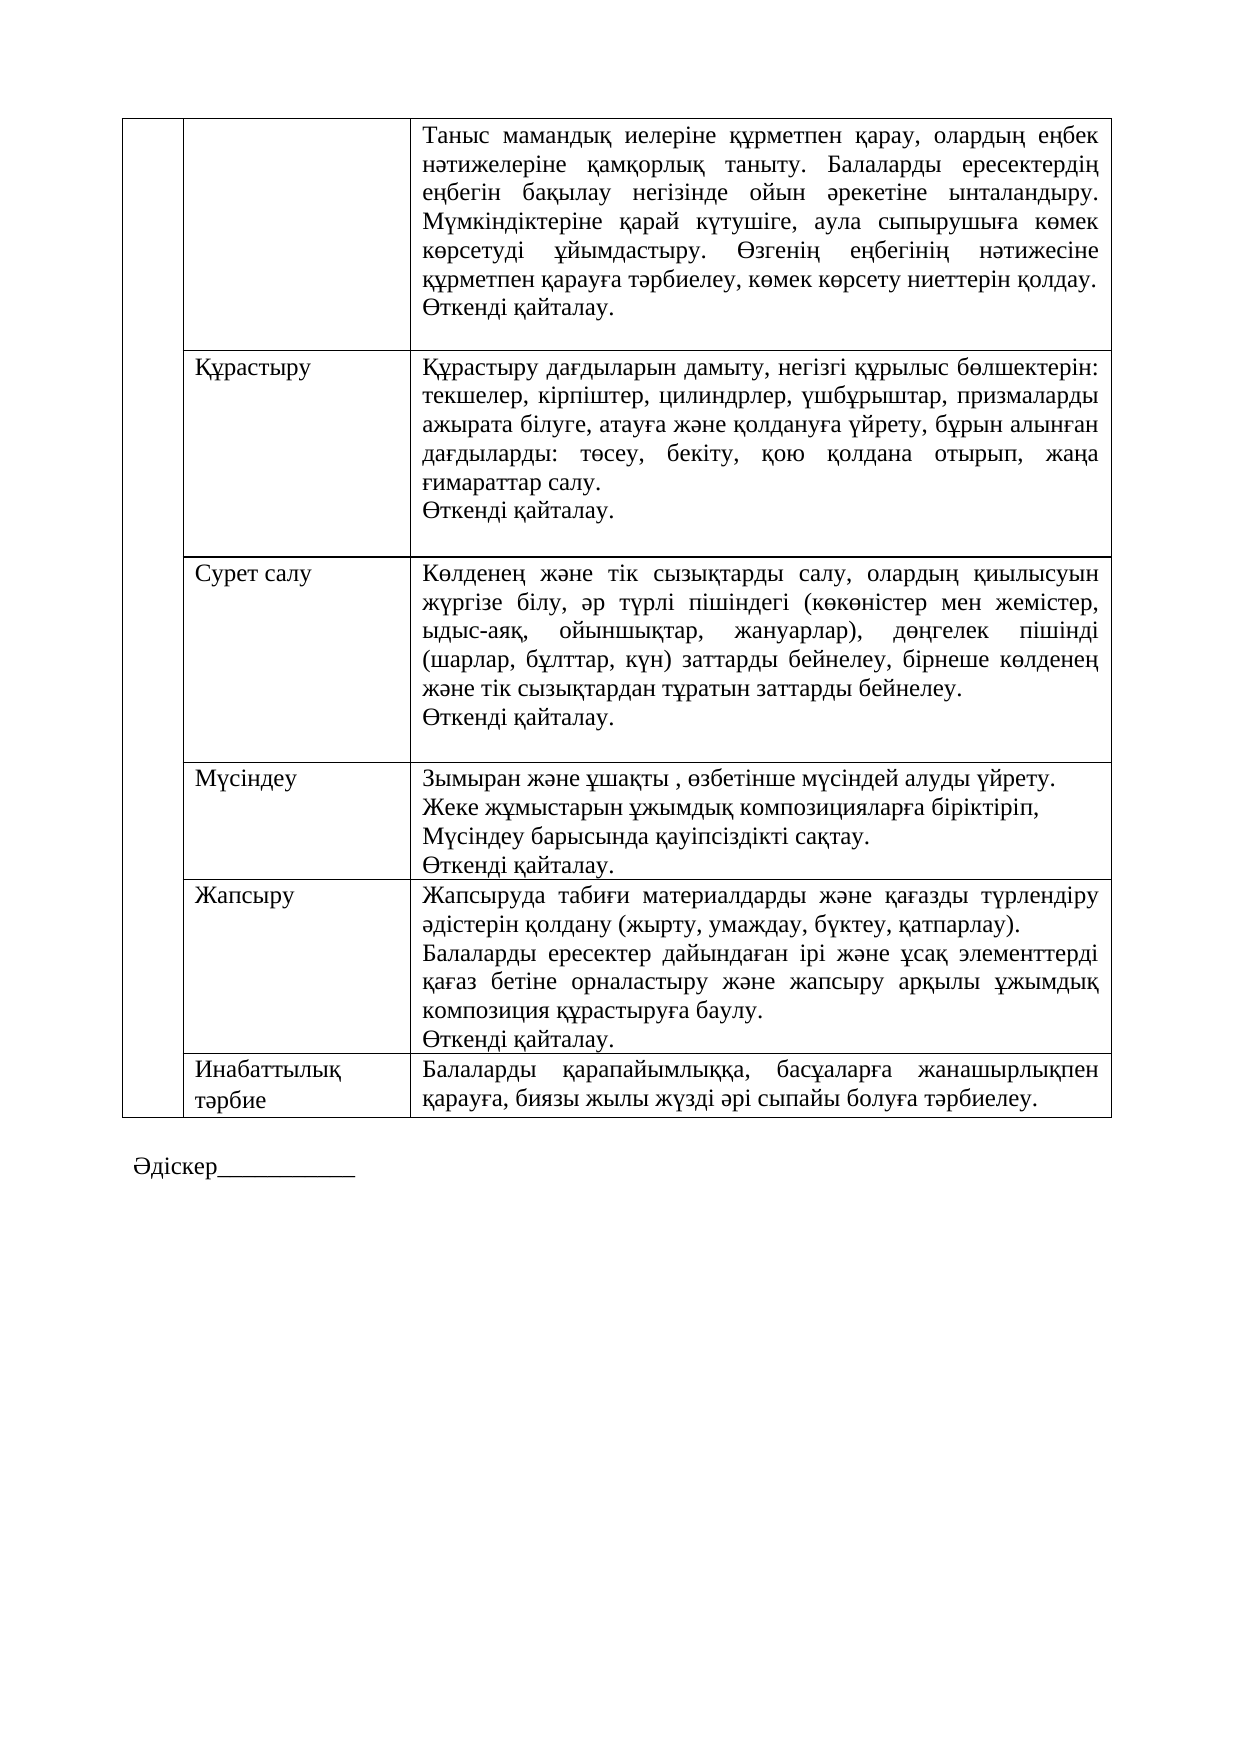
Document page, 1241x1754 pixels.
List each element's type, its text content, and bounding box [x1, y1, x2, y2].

table_cell Жапсыруда табиғи материалдарды және қағазды түрлендіру әдістерін қолдану (жырту, умаждау, бүктеу, қатпарлау). Балаларды ересектер дайындаған ірі және ұсақ элементтерді қағаз бетіне орналастыру және жапсыру арқылы ұжымдық композиция құрастыруға баулу. Өткенді қайталау. [411, 880, 1111, 1053]
table_cell Сурет салу [184, 558, 410, 762]
table_cell Құрастыру [184, 351, 410, 556]
text Әдіскер___________ [133, 1151, 1093, 1180]
table_cell Зымыран және ұшақты , өзбетінше мүсіндей алуды үйрету. Жеке жұмыстарын ұжымдық композицияларға біріктіріп, Мүсіндеу барысында қауіпсіздікті сақтау. Өткенді қайталау. [411, 763, 1111, 878]
table_cell Балаларды қарапайымлыққа, басұаларға жанашырлықпен қарауға, биязы жылы жүзді әрі сыпайы болуға тәрбиелеу. [411, 1054, 1111, 1117]
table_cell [411, 119, 1111, 350]
table_cell Көлденең және тік сызықтарды салу, олардың қиылысуын жүргізе білу, әр түрлі пішіндегі (көкөністер мен жемістер, ыдыс-аяқ, ойыншықтар, жануарлар), дөңгелек пішінді (шарлар, бұлттар, күн) заттарды бейнелеу, бірнеше көлденең және тік сызықтардан тұратын заттарды бейнелеу. Өткенді қайталау. [411, 558, 1111, 762]
table_cell Жапсыру [184, 880, 410, 1053]
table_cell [184, 119, 410, 350]
table_cell Инабаттылық тәрбие [184, 1054, 410, 1117]
table_cell Мүсіндеу [184, 763, 410, 878]
table_cell Құрастыру дағдыларын дамыту, негізгі құрылыс бөлшектерін: текшелер, кірпіштер, цилиндрлер, үшбұрыштар, призмаларды ажырата білуге, атауға және қолдануға үйрету, бұрын алынған дағдыларды: төсеу, бекіту, қою қолдана отырып, жаңа ғимараттар салу. Өткенді қайталау. [411, 351, 1111, 556]
